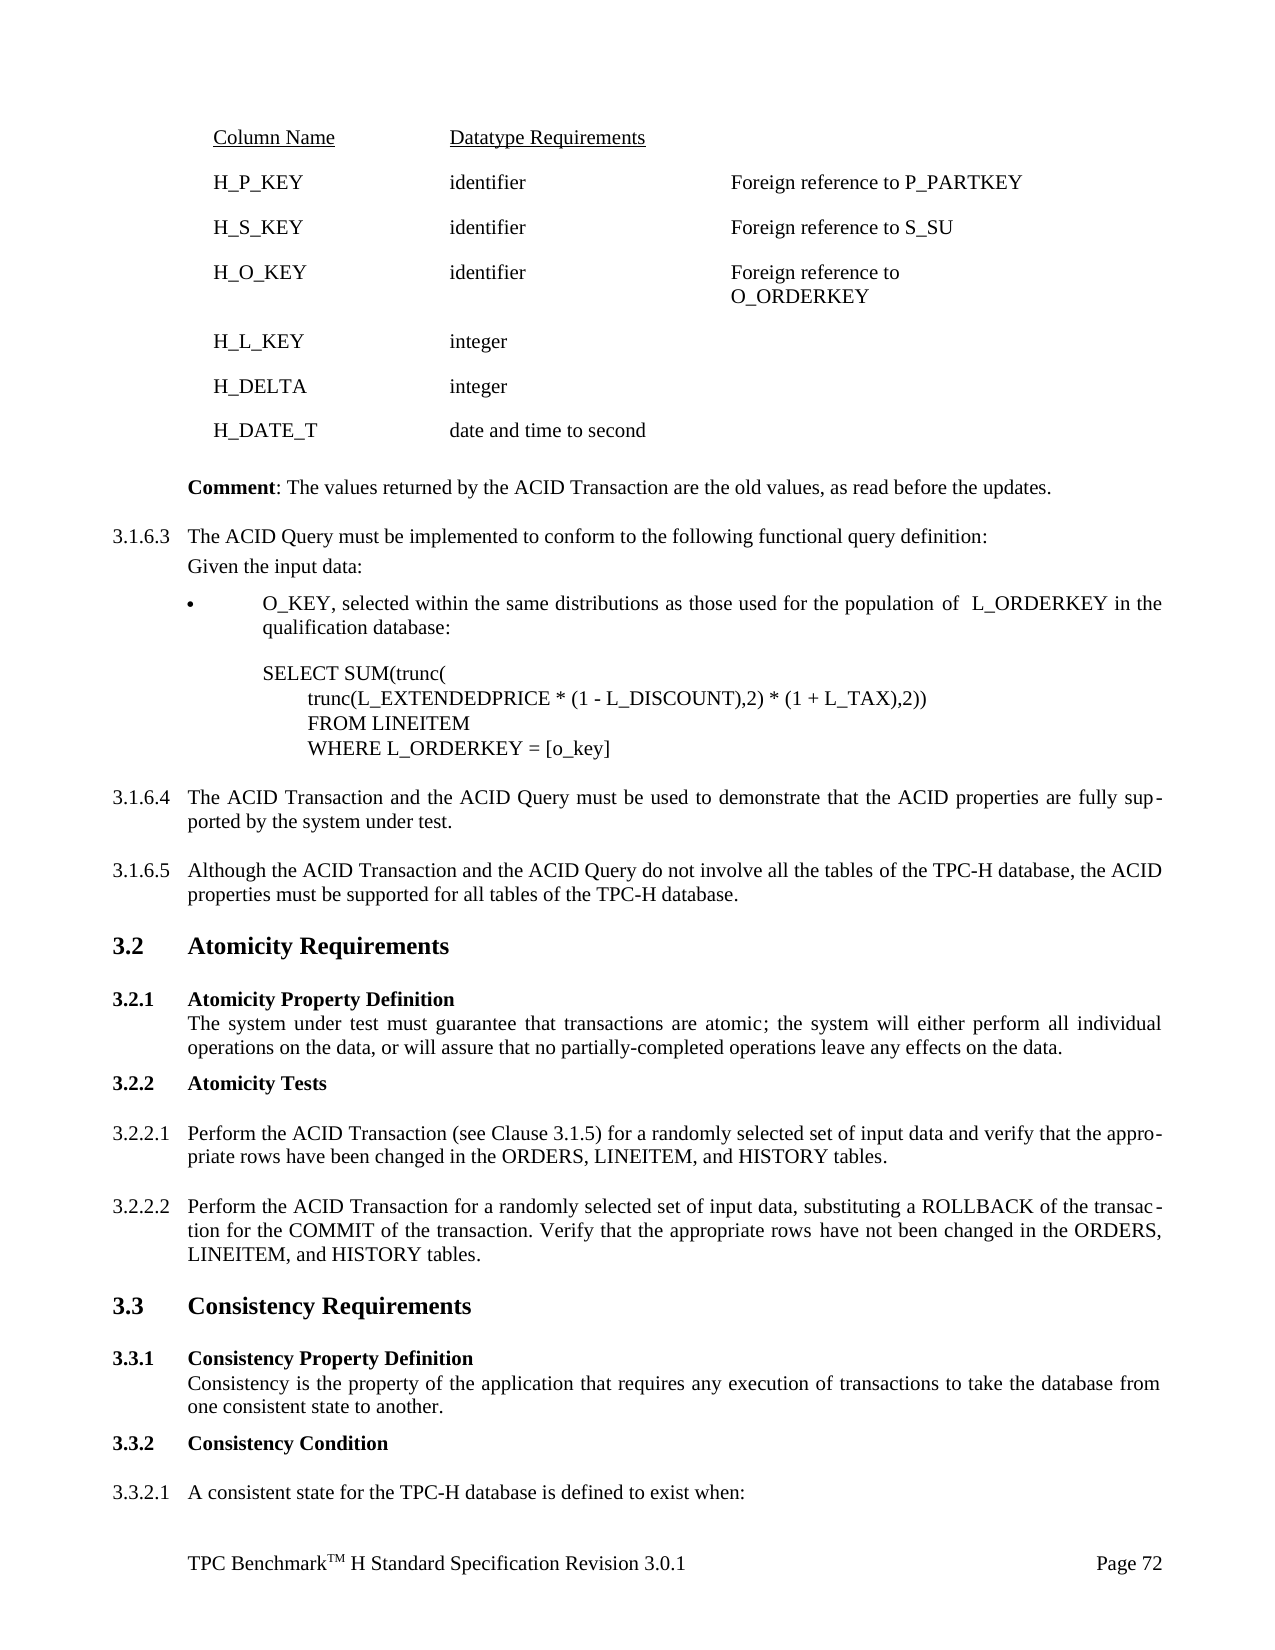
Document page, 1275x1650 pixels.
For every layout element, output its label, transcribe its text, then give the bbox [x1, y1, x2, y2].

text The system under test must guarantee that transactions are atomic; the system will either perform all individual operations on the data, or will assure that no partially-completed operations leave any effects on the data. [187, 1011, 1162, 1059]
text Comment: The values returned by the ACID Transaction are the old values, as read before the updates. [187, 475, 1162, 499]
subtitle Perform the ACID Transaction for a randomly selected set of input data, substituting a ROLLBACK of the transaction for the COMMIT of the transaction. Verify that the appropriate rows have not been changed in the ORDERS, LINEITEM, and HISTORY tables. [112, 1193, 1162, 1266]
subtitle The ACID Transaction and the ACID Query must be used to demonstrate that the ACID properties are fully supported by the system under test.79 [112, 785, 1162, 833]
subtitle Atomicity Tests [112, 1071, 1162, 1095]
text SELECT SUM(trunc( trunc(L_EXTENDEDPRICE * (1 - L_DISCOUNT),2) * (1 + L_TAX),2)) FROM LINEITEM WHERE L_ORDERKEY = [o_key] [262, 660, 1162, 760]
subtitle Atomicity Property Definition [112, 987, 1162, 1011]
subtitle Consistency Requirements [112, 1291, 1162, 1319]
subtitle Consistency Condition [112, 1431, 1162, 1455]
text O_KEY, selected within the same distributions as those used for the population of L_ORDERKEY in the qualification database: [187, 591, 1162, 639]
text Given the input data: [187, 554, 1162, 578]
text Consistency is the property of the application that requires any execution of transactions to take the database from one consistent state to another. [187, 1370, 1162, 1418]
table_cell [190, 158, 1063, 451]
subtitle Although the ACID Transaction and the ACID Query do not involve all the tables of the TPC-H database, the ACID properties must be supported for all tables of the TPC-H database. [112, 858, 1162, 906]
subtitle Atomicity Requirements [112, 931, 1162, 960]
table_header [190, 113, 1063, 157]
subtitle Consistency Property Definition [112, 1346, 1162, 1370]
subtitle A consistent state for the TPC-H database is defined to exist when:80 [112, 1480, 1162, 1504]
subtitle Perform the ACID Transaction (see Clause 3.1.5) for a randomly selected set of input data and verify that the appropriate rows have been changed in the ORDERS, LINEITEM, and HISTORY tables. [112, 1120, 1162, 1168]
subtitle The ACID Query must be implemented to conform to the following functional query definition:79 [112, 524, 1162, 548]
